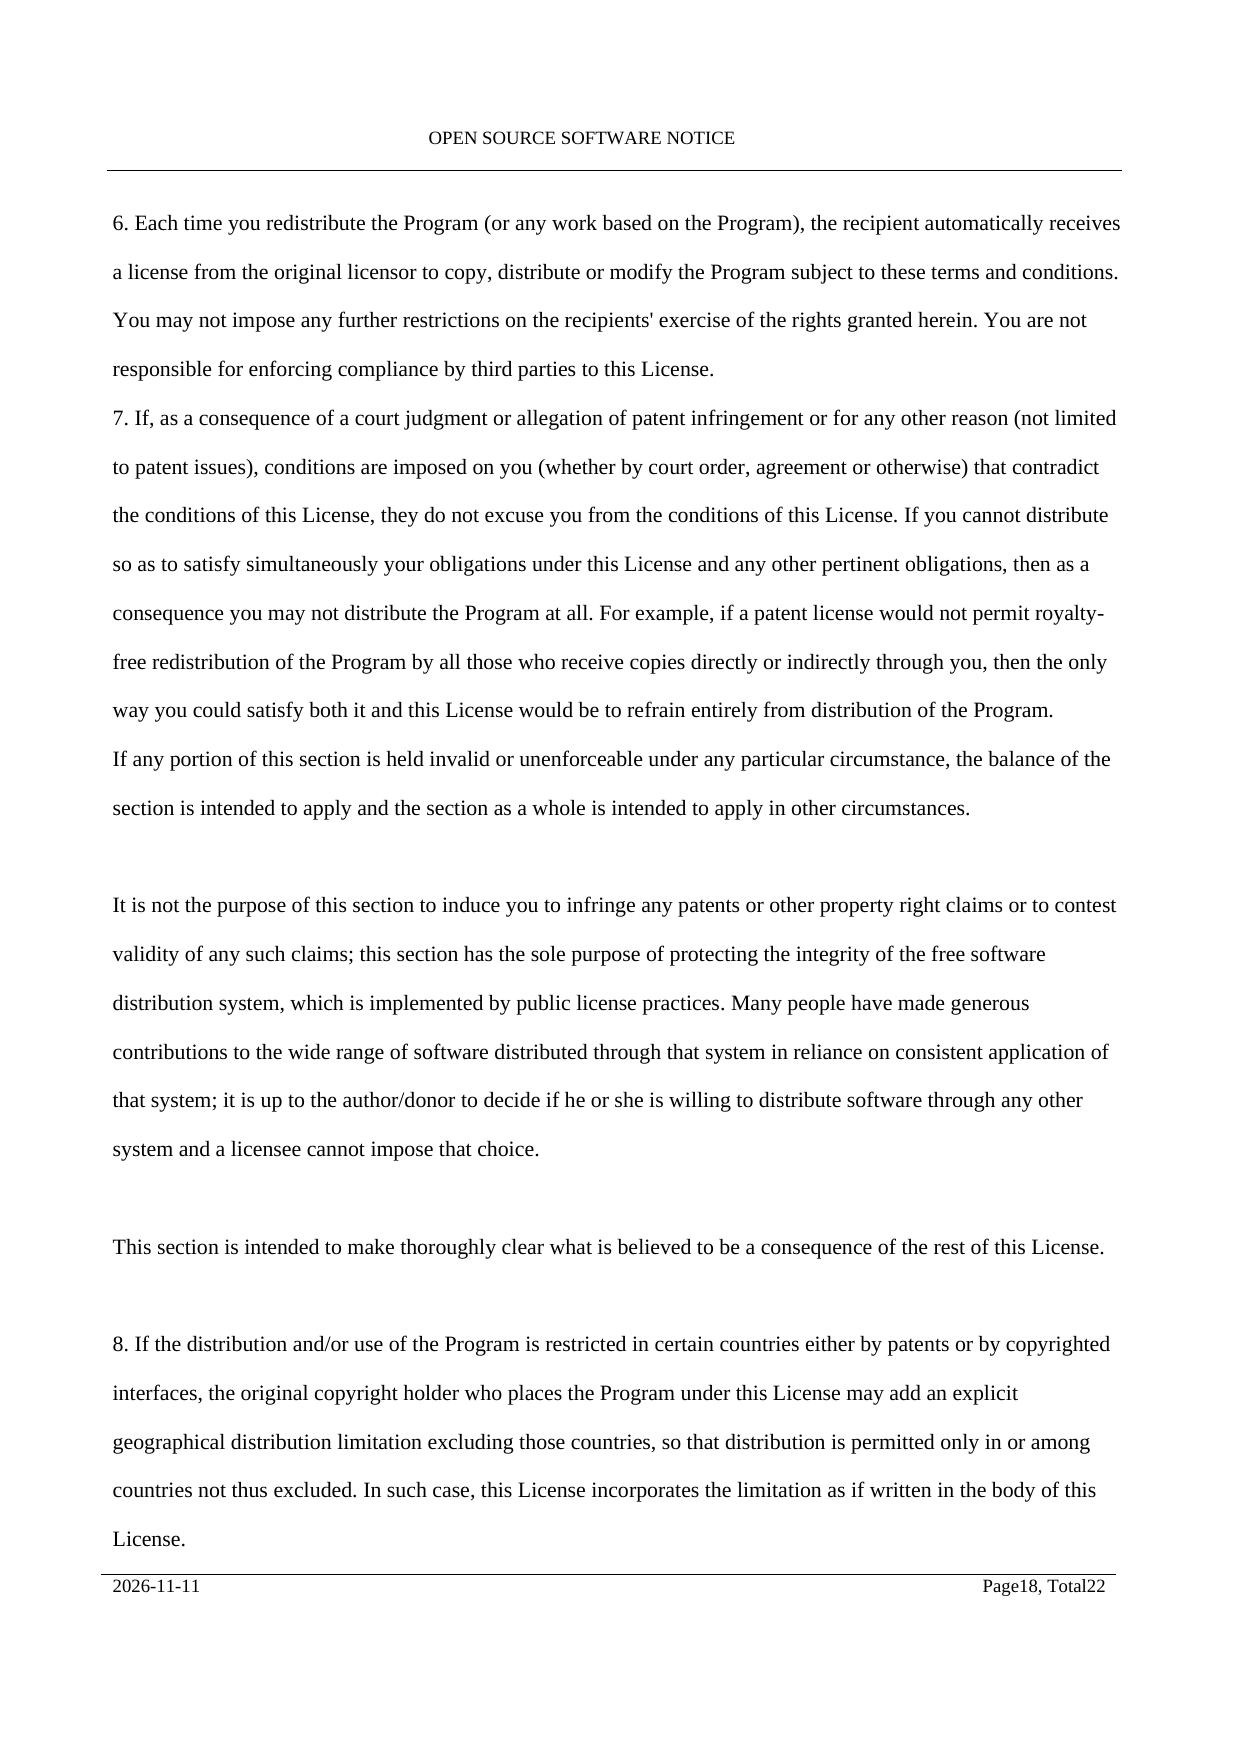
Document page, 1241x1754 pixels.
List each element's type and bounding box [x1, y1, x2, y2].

text [112, 206, 1128, 1555]
